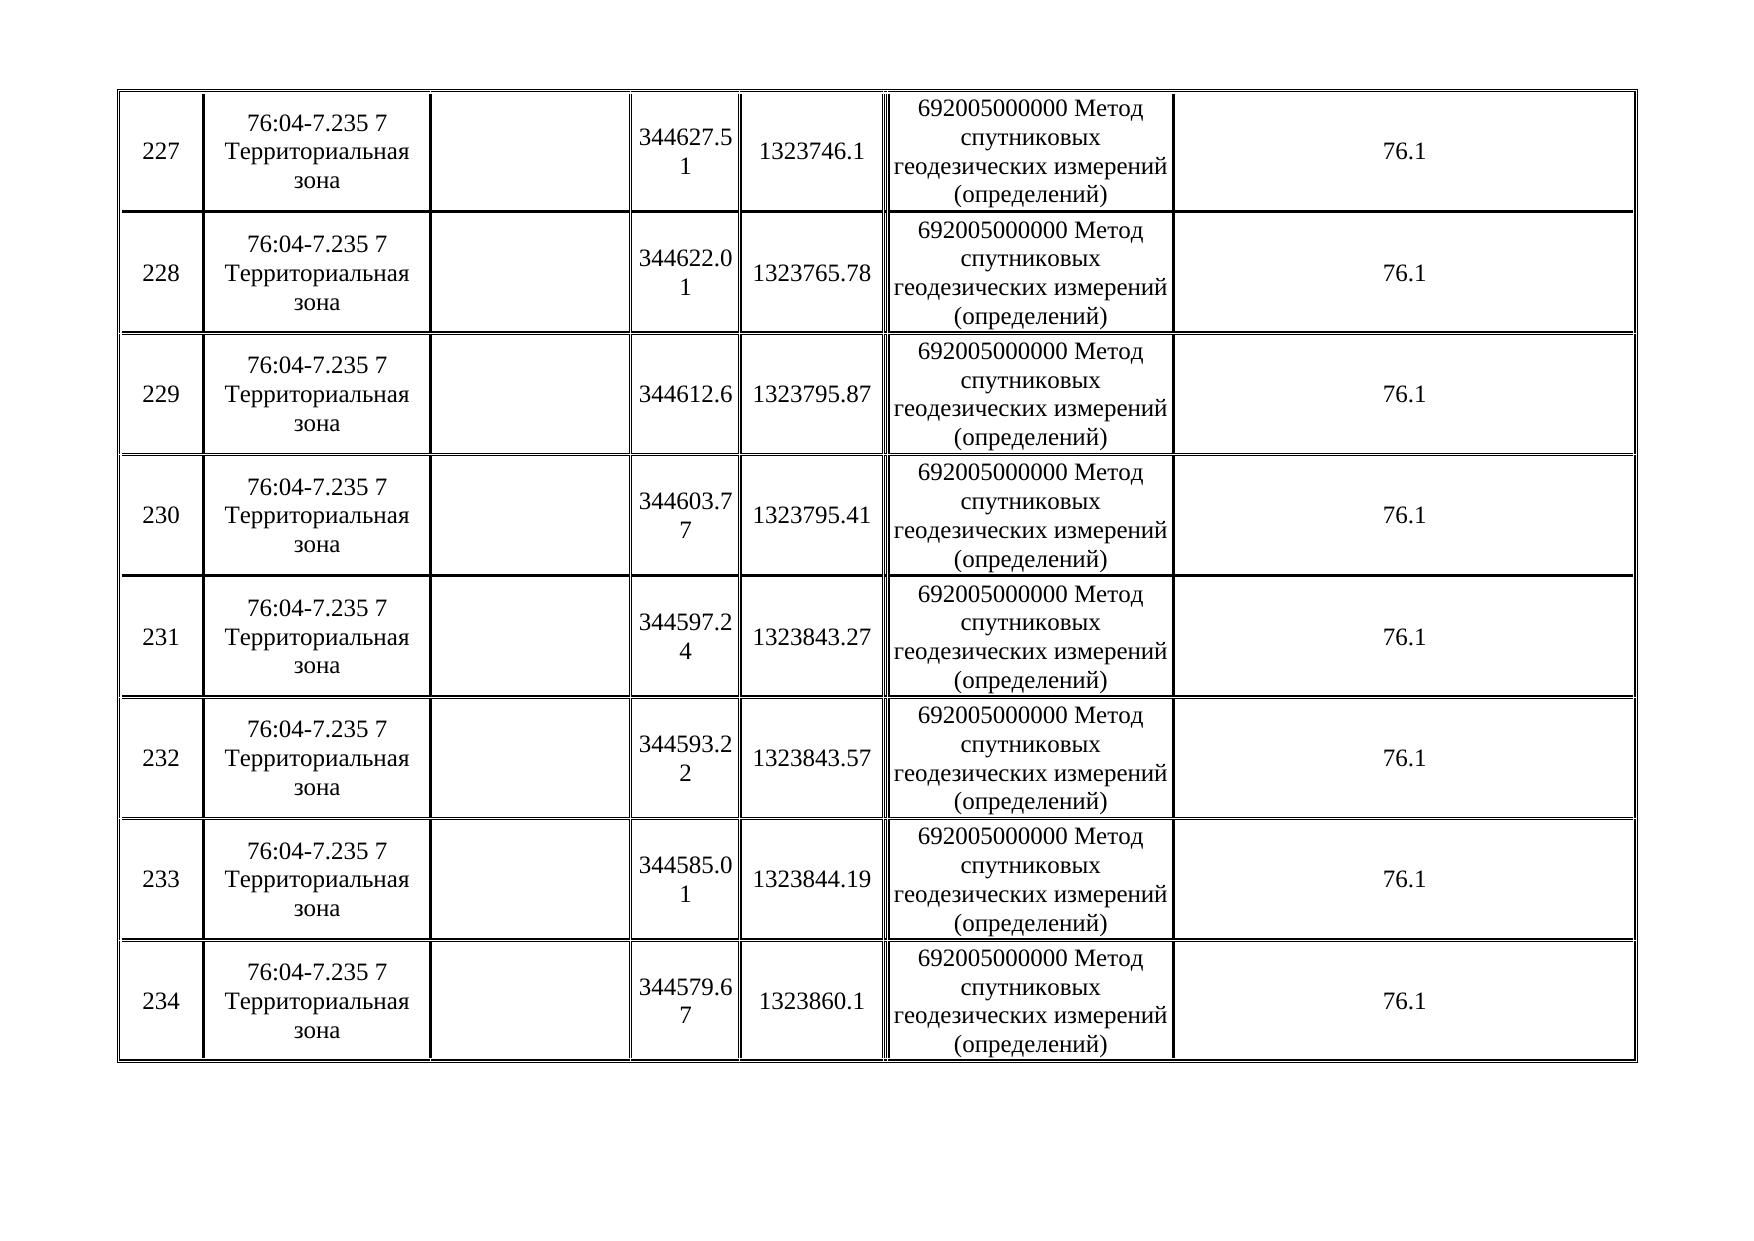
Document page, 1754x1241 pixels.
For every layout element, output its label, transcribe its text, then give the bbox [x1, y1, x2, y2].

table_cell 76:04-7.235 7 Территориальная зона [205, 213, 429, 331]
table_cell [890, 213, 1172, 331]
table_cell 1323795.41 [742, 456, 882, 574]
table_cell [432, 577, 629, 695]
table_cell [430, 942, 631, 1059]
table_cell [432, 699, 629, 817]
table_cell 76.1 [1173, 453, 1636, 574]
table_cell 76:04-7.235 7 Территориальная зона [205, 456, 429, 574]
table_cell 76:04-7.235 7 Территориальная зона [205, 699, 429, 817]
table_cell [890, 820, 1172, 938]
table_cell 692005000000 Метод спутниковых геодезических измерений (определений) [890, 577, 1172, 695]
table_cell [430, 92, 631, 210]
table_cell 1323843.27 [742, 577, 882, 695]
table_cell 76:04-7.235 7 Территориальная зона [205, 335, 429, 453]
table_cell 76.1 [1175, 574, 1634, 695]
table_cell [203, 942, 430, 1059]
table_cell 76.1 [1173, 817, 1636, 938]
table_cell 1323844.19 [742, 820, 882, 938]
table_cell 692005000000 Метод спутниковых геодезических измерений (определений) [890, 456, 1172, 574]
table_cell 1323795.87 [742, 335, 882, 453]
table_cell 76.1 [1173, 938, 1635, 1059]
table_cell 228 [120, 210, 202, 331]
table_cell 344627.51 [631, 90, 740, 210]
table_cell 1323860.1 [740, 942, 883, 1059]
table_cell [432, 456, 629, 574]
table_cell [432, 335, 629, 453]
table_cell 344585.01 [632, 820, 738, 938]
table_cell 76.1 [1175, 695, 1635, 817]
table_cell 344593.22 [632, 699, 738, 817]
table_cell 76.1 [1173, 92, 1634, 210]
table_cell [888, 942, 1173, 1059]
table_cell [432, 820, 629, 938]
table_cell 234 [120, 938, 203, 1059]
table_cell 1323765.78 [742, 213, 882, 331]
table_cell 76.1 [1175, 210, 1634, 331]
table_cell 692005000000 Метод спутниковых геодезических измерений (определений) [890, 335, 1172, 453]
table_cell [432, 213, 629, 331]
table_cell 1323746.1 [740, 92, 883, 210]
table_cell 76:04-7.235 7 Территориальная зона [205, 820, 429, 938]
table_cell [203, 92, 430, 210]
table_cell 229 [120, 331, 202, 453]
table_cell 76:04-7.235 7 Территориальная зона [205, 577, 429, 695]
table_cell 692005000000 Метод спутниковых геодезических измерений (определений) [890, 699, 1172, 817]
table_cell 230 [118, 453, 203, 574]
table_cell 344579.67 [631, 938, 740, 1059]
table_cell 232 [120, 695, 202, 817]
table_cell 233 [118, 817, 203, 938]
table_cell 76.1 [1175, 331, 1635, 453]
table_cell 344603.77 [632, 456, 738, 574]
table_cell 344612.6 [632, 335, 738, 453]
table_cell 344622.01 [632, 213, 738, 331]
table_cell 1323843.57 [742, 699, 882, 817]
table_cell 227 [120, 92, 203, 210]
table_cell 344597.24 [632, 577, 738, 695]
table_cell 231 [120, 574, 202, 695]
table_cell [888, 92, 1173, 210]
